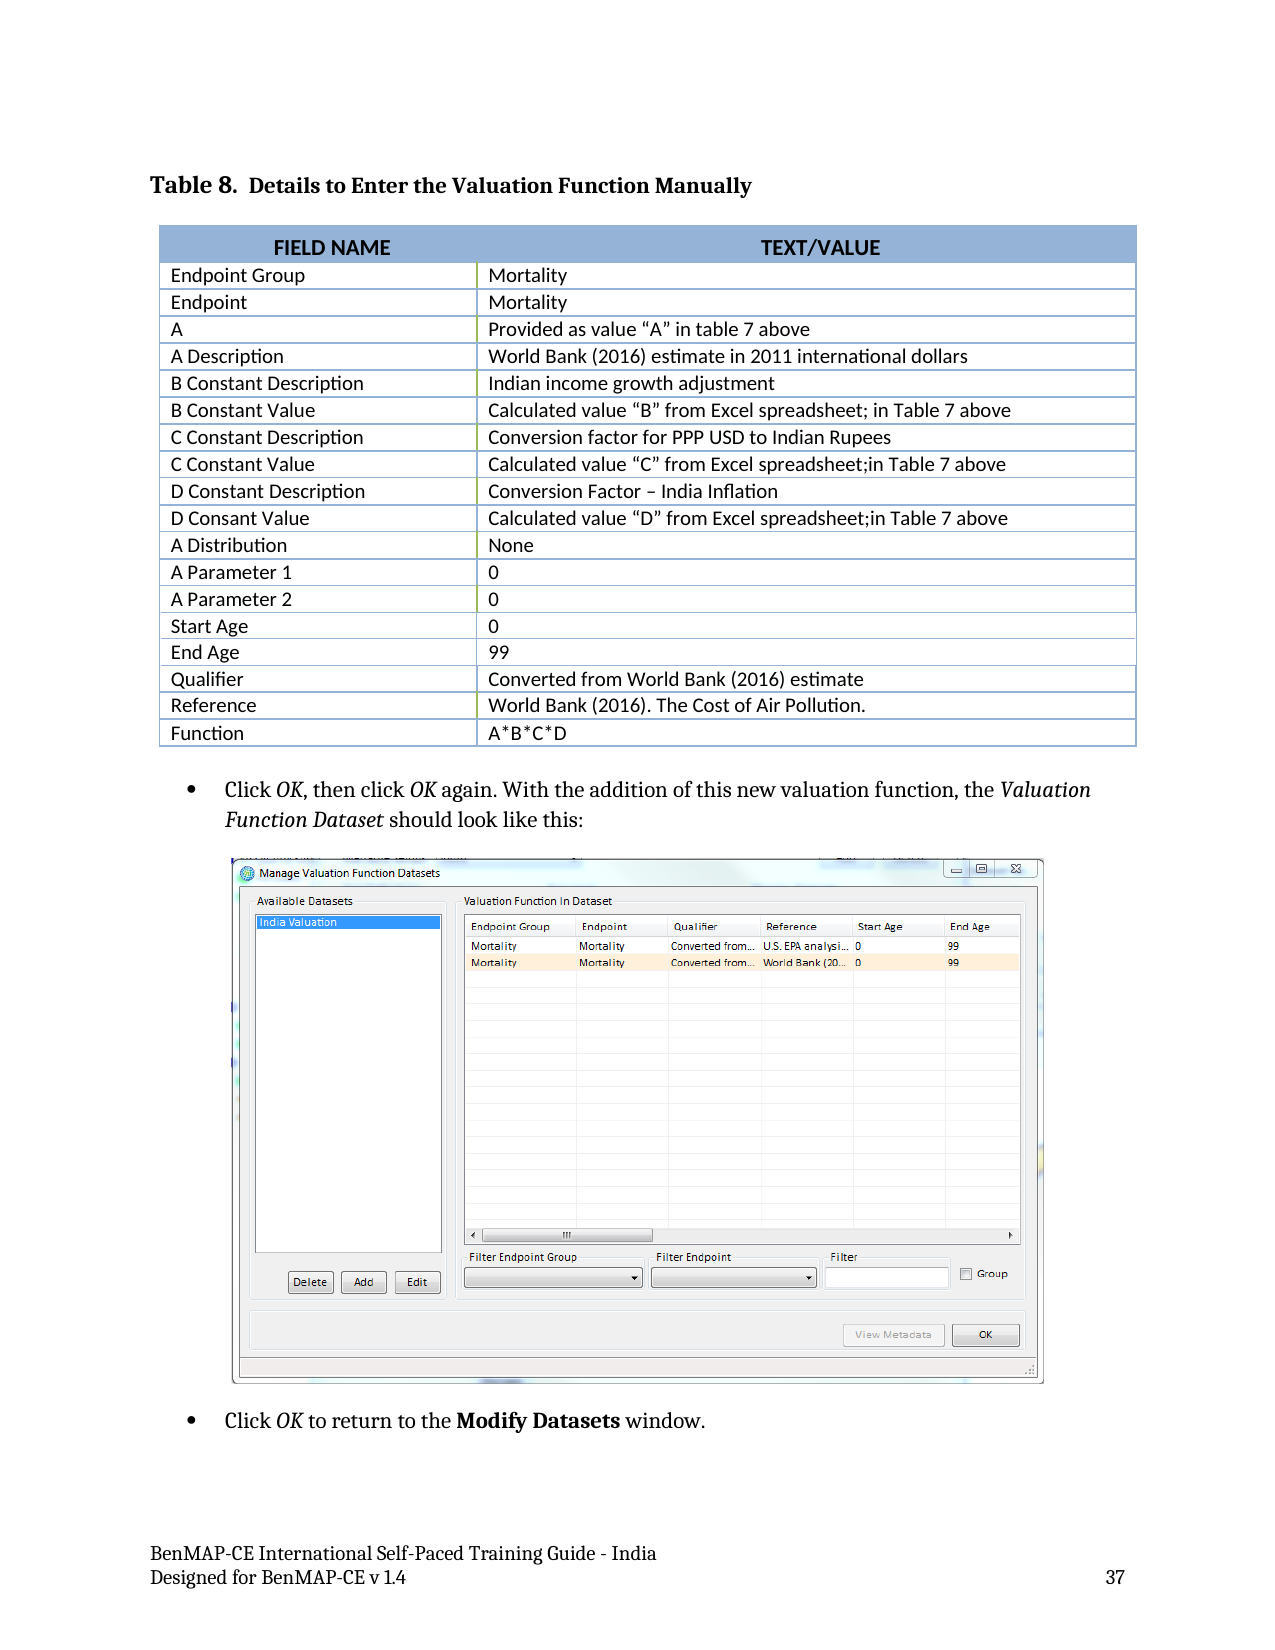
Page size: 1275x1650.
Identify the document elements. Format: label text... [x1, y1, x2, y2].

table_cell Calculated value “C” from Excel spreadsheet;in Table 7 above [478, 452, 1135, 477]
table_header TEXT/VALUE [478, 226, 1135, 261]
table_cell 0 [478, 560, 1135, 585]
table_cell Start Age [160, 613, 476, 638]
table_cell Function [160, 720, 476, 745]
table_cell Endpoint [160, 290, 476, 315]
picture [231, 858, 1044, 1384]
table_cell 0 [478, 586, 1135, 612]
table_cell A*B*C*D [478, 720, 1135, 745]
table_cell 99 [477, 638, 1136, 665]
table_cell Conversion Factor – India Inflation [478, 478, 1135, 504]
text Click OK, then click OK again. With the addition of this new valuation function, the Valuation Function Dataset should look like this: [187, 777, 1125, 833]
table_cell Calculated value “B” from Excel spreadsheet; in Table 7 above [478, 398, 1135, 423]
table_cell Conversion factor for PPP USD to Indian Rupees [478, 425, 1135, 450]
table_cell A Distribution [160, 532, 476, 558]
table_cell Calculated value “D” from Excel spreadsheet;in Table 7 above [478, 506, 1135, 531]
table_cell Provided as value “A” in table 7 above [478, 317, 1135, 342]
text Click OK to return to the Modify Datasets window. [187, 1408, 1125, 1434]
text Table 8. Details to Enter the Valuation Function Manually [150, 171, 1125, 199]
table_cell B Constant Description [160, 371, 476, 396]
table_cell 0 [477, 613, 1136, 638]
table_cell World Bank (2016). The Cost of Air Pollution. [478, 693, 1135, 718]
table_cell C Constant Description [160, 425, 476, 450]
table_cell End Age [160, 639, 476, 665]
table_cell Mortality [478, 290, 1135, 315]
table_cell World Bank (2016) estimate in 2011 international dollars [478, 344, 1135, 369]
table_cell C Constant Value [160, 452, 476, 477]
table_cell A Parameter 2 [160, 586, 476, 612]
table_cell A [160, 317, 476, 342]
table_cell A Parameter 1 [160, 560, 476, 585]
table_cell None [478, 532, 1135, 558]
table_cell Indian income growth adjustment [478, 371, 1135, 396]
table_cell Converted from World Bank (2016) estimate [478, 666, 1135, 691]
table_cell D Constant Description [160, 478, 476, 504]
table_cell Mortality [478, 263, 1135, 288]
table_cell A Description [160, 344, 476, 369]
table_cell D Consant Value [160, 506, 476, 531]
table_cell Endpoint Group [160, 263, 476, 288]
table_cell Reference [160, 693, 476, 718]
table_cell Qualifier [160, 666, 476, 691]
table_cell B Constant Value [160, 398, 476, 423]
table_header FIELD NAME [160, 226, 476, 261]
